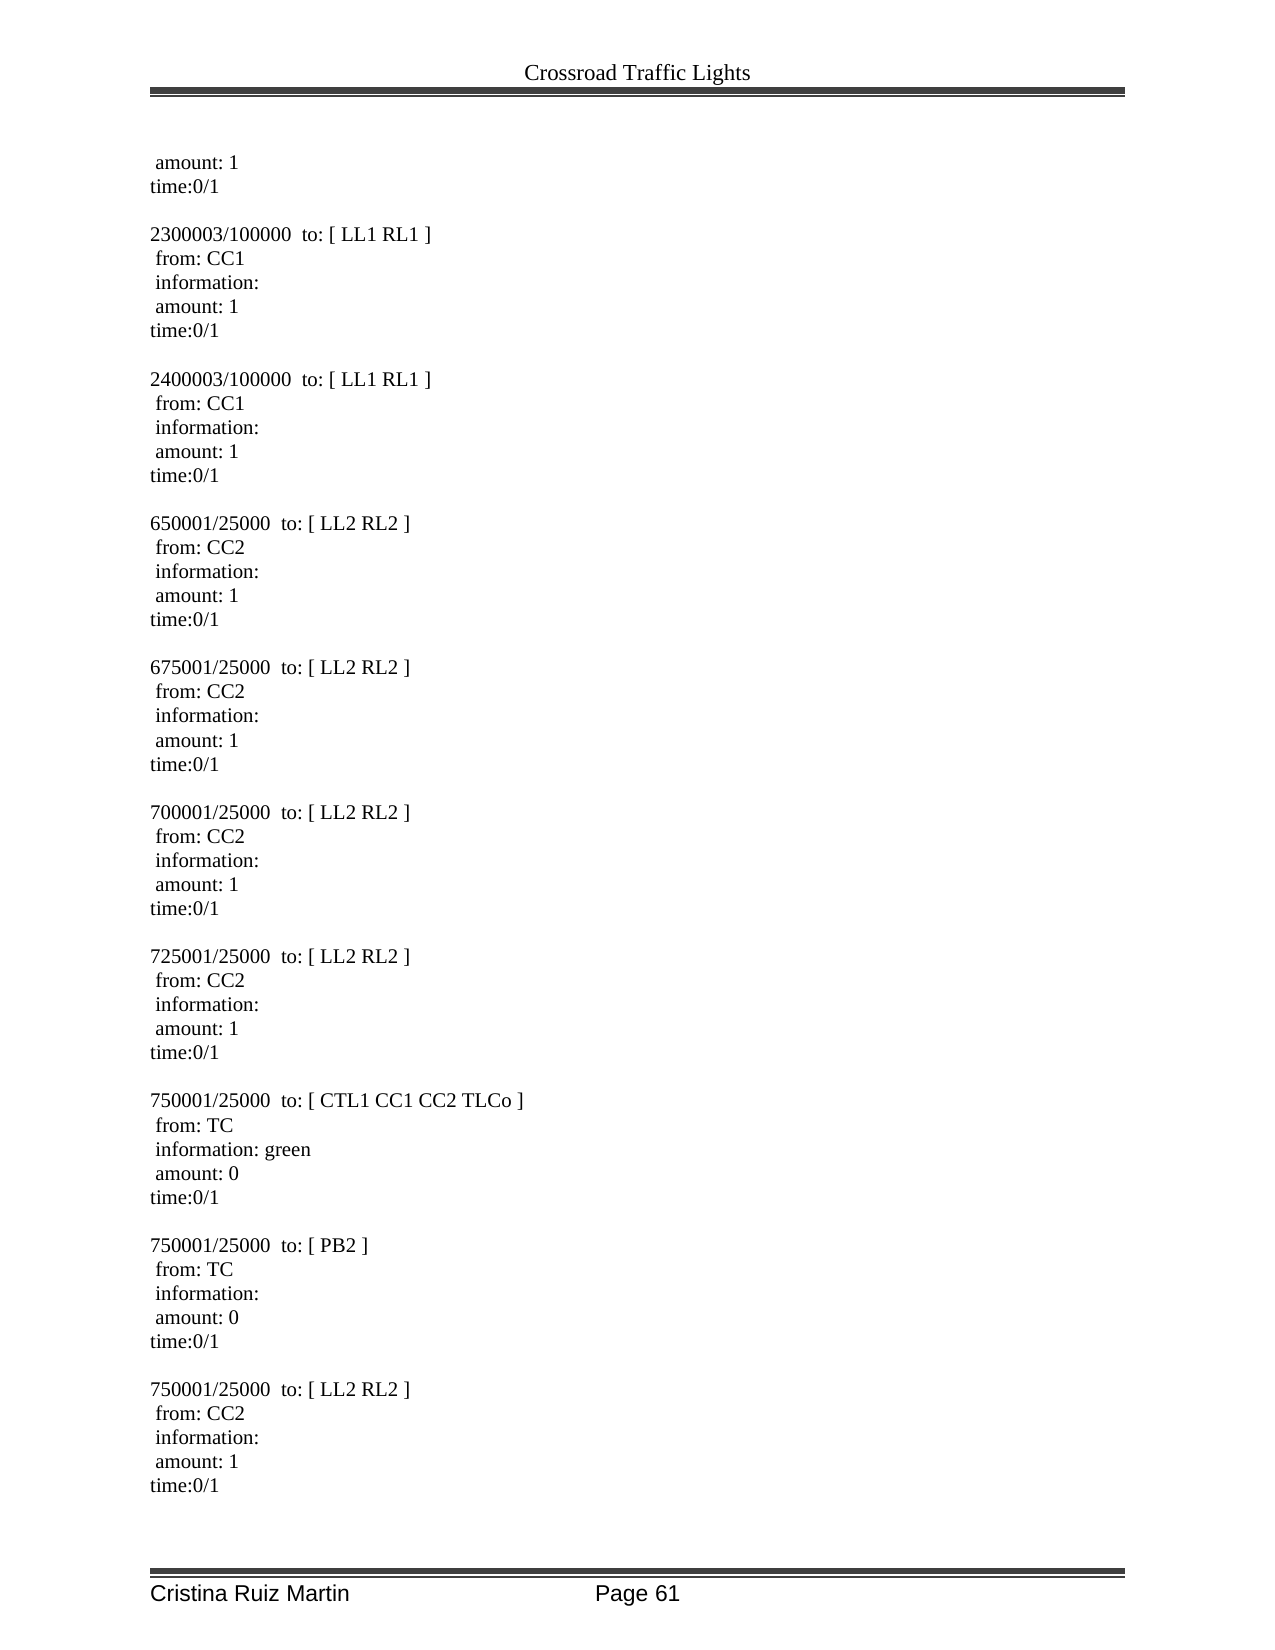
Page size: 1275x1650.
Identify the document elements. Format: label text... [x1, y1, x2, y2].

text amount: 1 [150, 1016, 1125, 1040]
text time:0/1 [150, 896, 1125, 920]
text amount: 1 [150, 872, 1125, 896]
text time:0/1 [150, 1185, 1125, 1209]
text information: [150, 415, 1125, 439]
text amount: 1 [150, 439, 1125, 463]
text from: TC [150, 1257, 1125, 1281]
text amount: 1 [150, 1449, 1125, 1473]
text information: [150, 703, 1125, 727]
text amount: 1 [150, 727, 1125, 752]
text from: TC [150, 1112, 1125, 1137]
text 750001/25000 to: [ PB2 ] [150, 1233, 1125, 1257]
text from: CC2 [150, 1401, 1125, 1425]
text 750001/25000 to: [ CTL1 CC1 CC2 TLCo ] [150, 1088, 1125, 1112]
text information: [150, 1281, 1125, 1305]
text from: CC2 [150, 679, 1125, 703]
text information: [150, 270, 1125, 294]
text information: [150, 1425, 1125, 1449]
text from: CC1 [150, 246, 1125, 270]
text 650001/25000 to: [ LL2 RL2 ] [150, 511, 1125, 535]
text amount: 1 [150, 294, 1125, 318]
text 700001/25000 to: [ LL2 RL2 ] [150, 800, 1125, 824]
text from: CC2 [150, 535, 1125, 559]
text 675001/25000 to: [ LL2 RL2 ] [150, 655, 1125, 679]
text time:0/1 [150, 318, 1125, 342]
text amount: 1 [150, 150, 1125, 174]
text time:0/1 [150, 463, 1125, 487]
text time:0/1 [150, 1329, 1125, 1353]
text amount: 1 [150, 583, 1125, 607]
text from: CC2 [150, 968, 1125, 992]
text 750001/25000 to: [ LL2 RL2 ] [150, 1377, 1125, 1401]
text time:0/1 [150, 174, 1125, 198]
text time:0/1 [150, 1040, 1125, 1064]
text time:0/1 [150, 607, 1125, 631]
text amount: 0 [150, 1305, 1125, 1329]
text from: CC1 [150, 391, 1125, 415]
text time:0/1 [150, 752, 1125, 776]
text information: [150, 559, 1125, 583]
text 2300003/100000 to: [ LL1 RL1 ] [150, 222, 1125, 246]
text information: [150, 848, 1125, 872]
text 2400003/100000 to: [ LL1 RL1 ] [150, 367, 1125, 391]
text from: CC2 [150, 824, 1125, 848]
text information: green [150, 1137, 1125, 1161]
text time:0/1 [150, 1473, 1125, 1497]
text 725001/25000 to: [ LL2 RL2 ] [150, 944, 1125, 968]
text amount: 0 [150, 1161, 1125, 1185]
text information: [150, 992, 1125, 1016]
